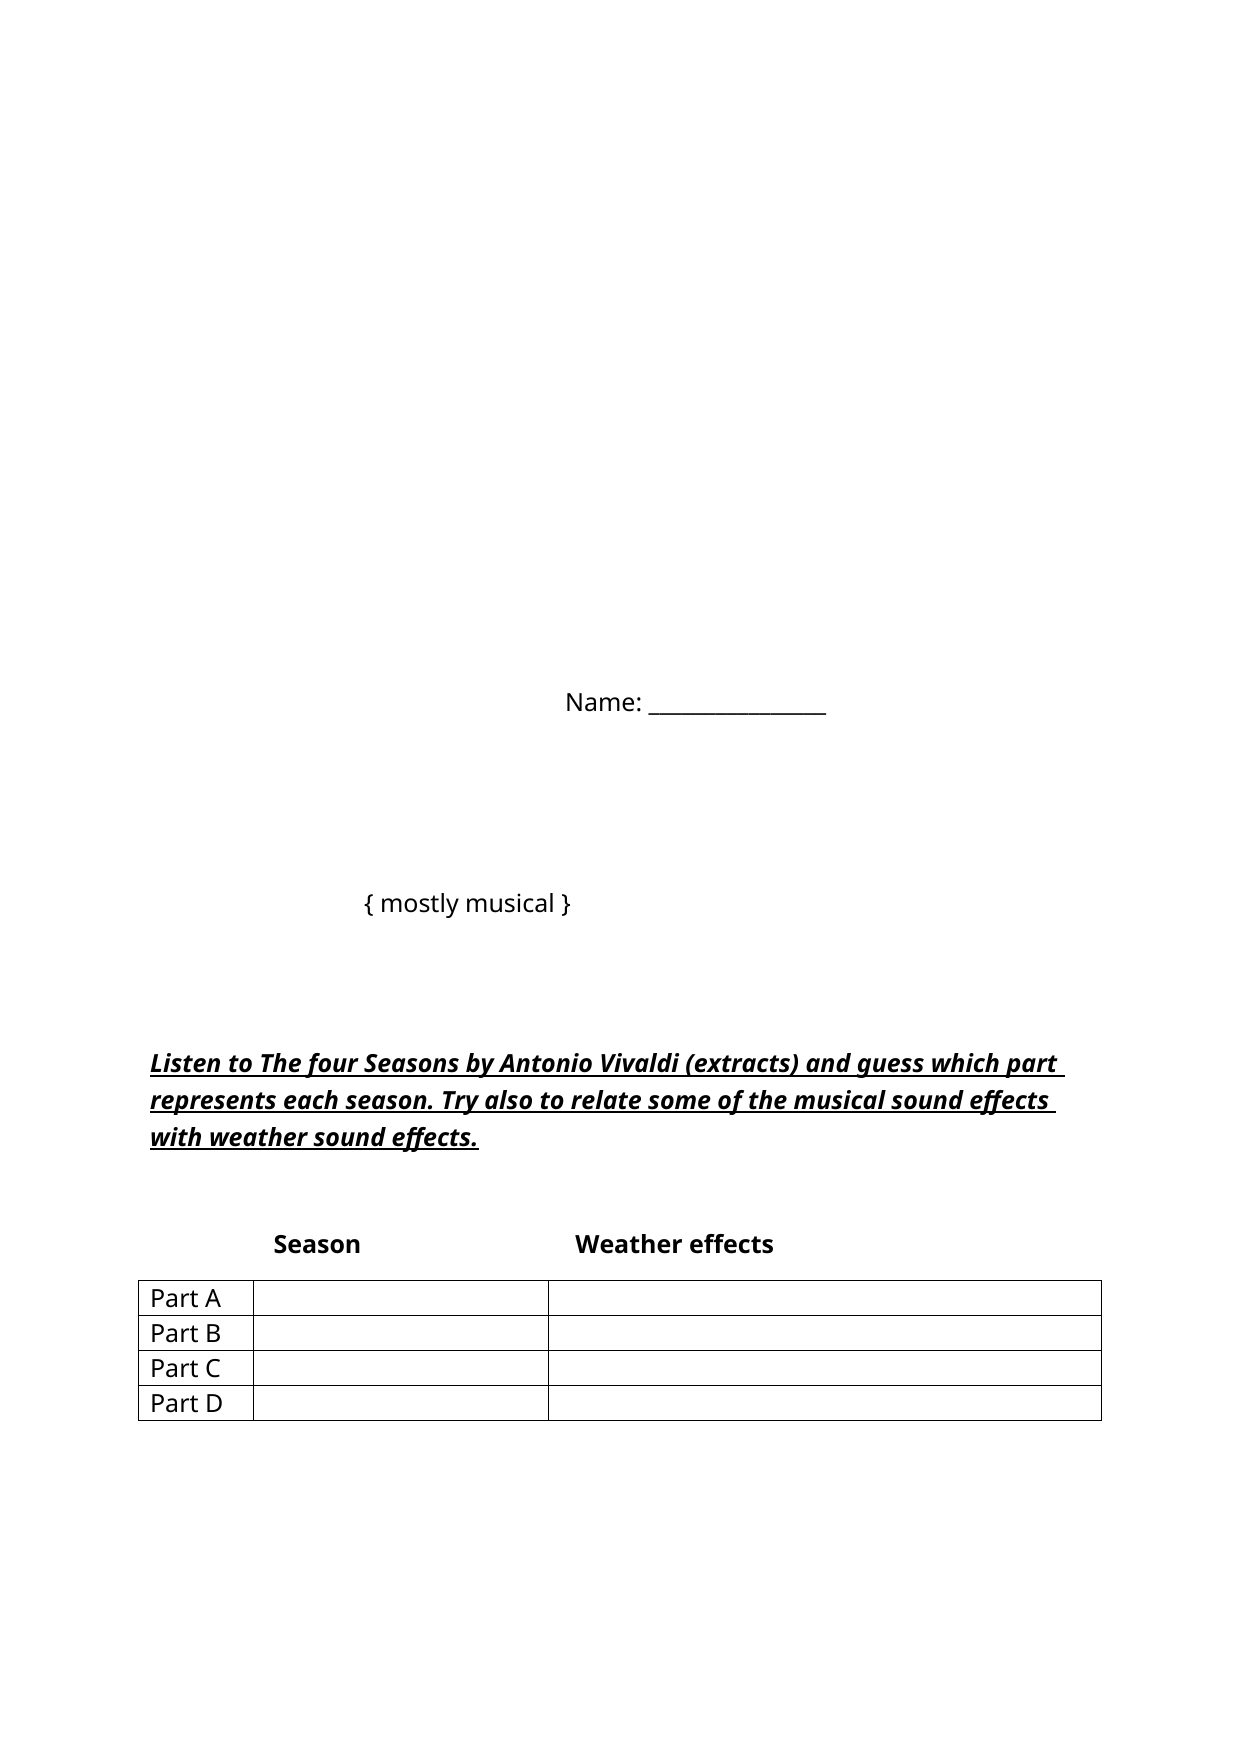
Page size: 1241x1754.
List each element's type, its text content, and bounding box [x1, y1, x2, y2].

text Season Weather effects [150, 1226, 1090, 1260]
text Name: ________________ [150, 684, 1090, 718]
table_header Part A [139, 1281, 253, 1315]
table_header [254, 1281, 548, 1315]
text { mostly musical } [150, 886, 1090, 919]
table_cell Part C [139, 1351, 253, 1385]
table_cell [549, 1386, 1101, 1420]
table_cell [549, 1351, 1101, 1385]
table_header [549, 1281, 1101, 1315]
text Listen to The four Seasons by Antonio Vivaldi (extracts) and guess which part represents each season. Try also to relate some of the musical sound effects with weather sound effects. [150, 1046, 1090, 1153]
table_cell Part B [139, 1316, 253, 1350]
table_cell Part D [139, 1386, 253, 1420]
table_cell [254, 1316, 548, 1350]
table_cell [549, 1316, 1101, 1350]
table_cell [254, 1386, 548, 1420]
table_cell [254, 1351, 548, 1385]
